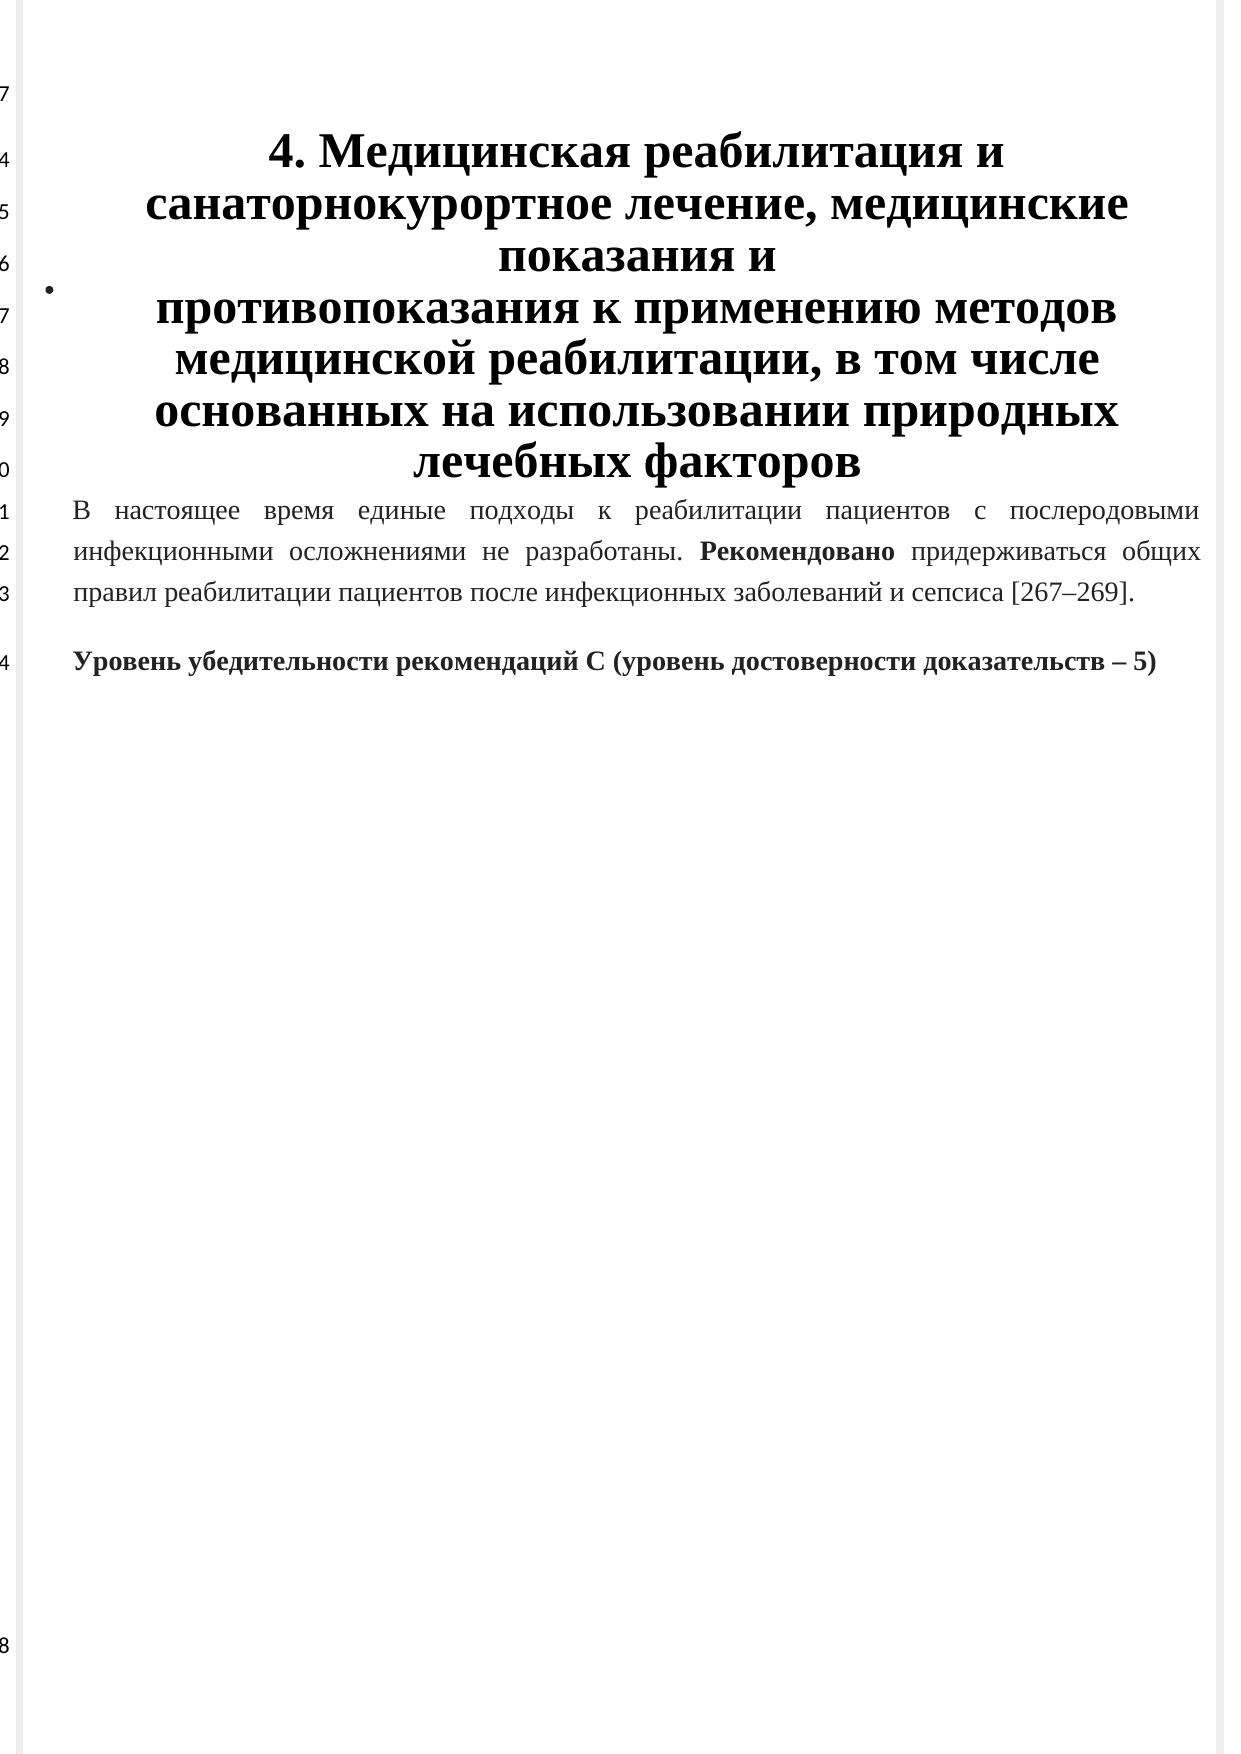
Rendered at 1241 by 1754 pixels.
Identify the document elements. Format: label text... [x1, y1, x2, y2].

text противопоказания к применению методов медицинской реабилитации, в том числе [39, 282, 1201, 385]
text Уровень убедительности рекомендаций С (уровень достоверности доказательств – 5) [37, 644, 1201, 676]
text В настоящее время единые подходы к реабилитации пациентов с послеродовыми инфекционными осложнениями не разработаны. Рекомендовано придерживаться общих правил реабилитации пациентов после инфекционных заболеваний и сепсиса [267–269]. [39, 493, 1201, 607]
text 4. Медицинская реабилитация и санаторнокурортное лечение, медицинские показания и [39, 127, 1201, 282]
subtitle основанных на использовании природных лечебных факторов [39, 385, 1201, 489]
